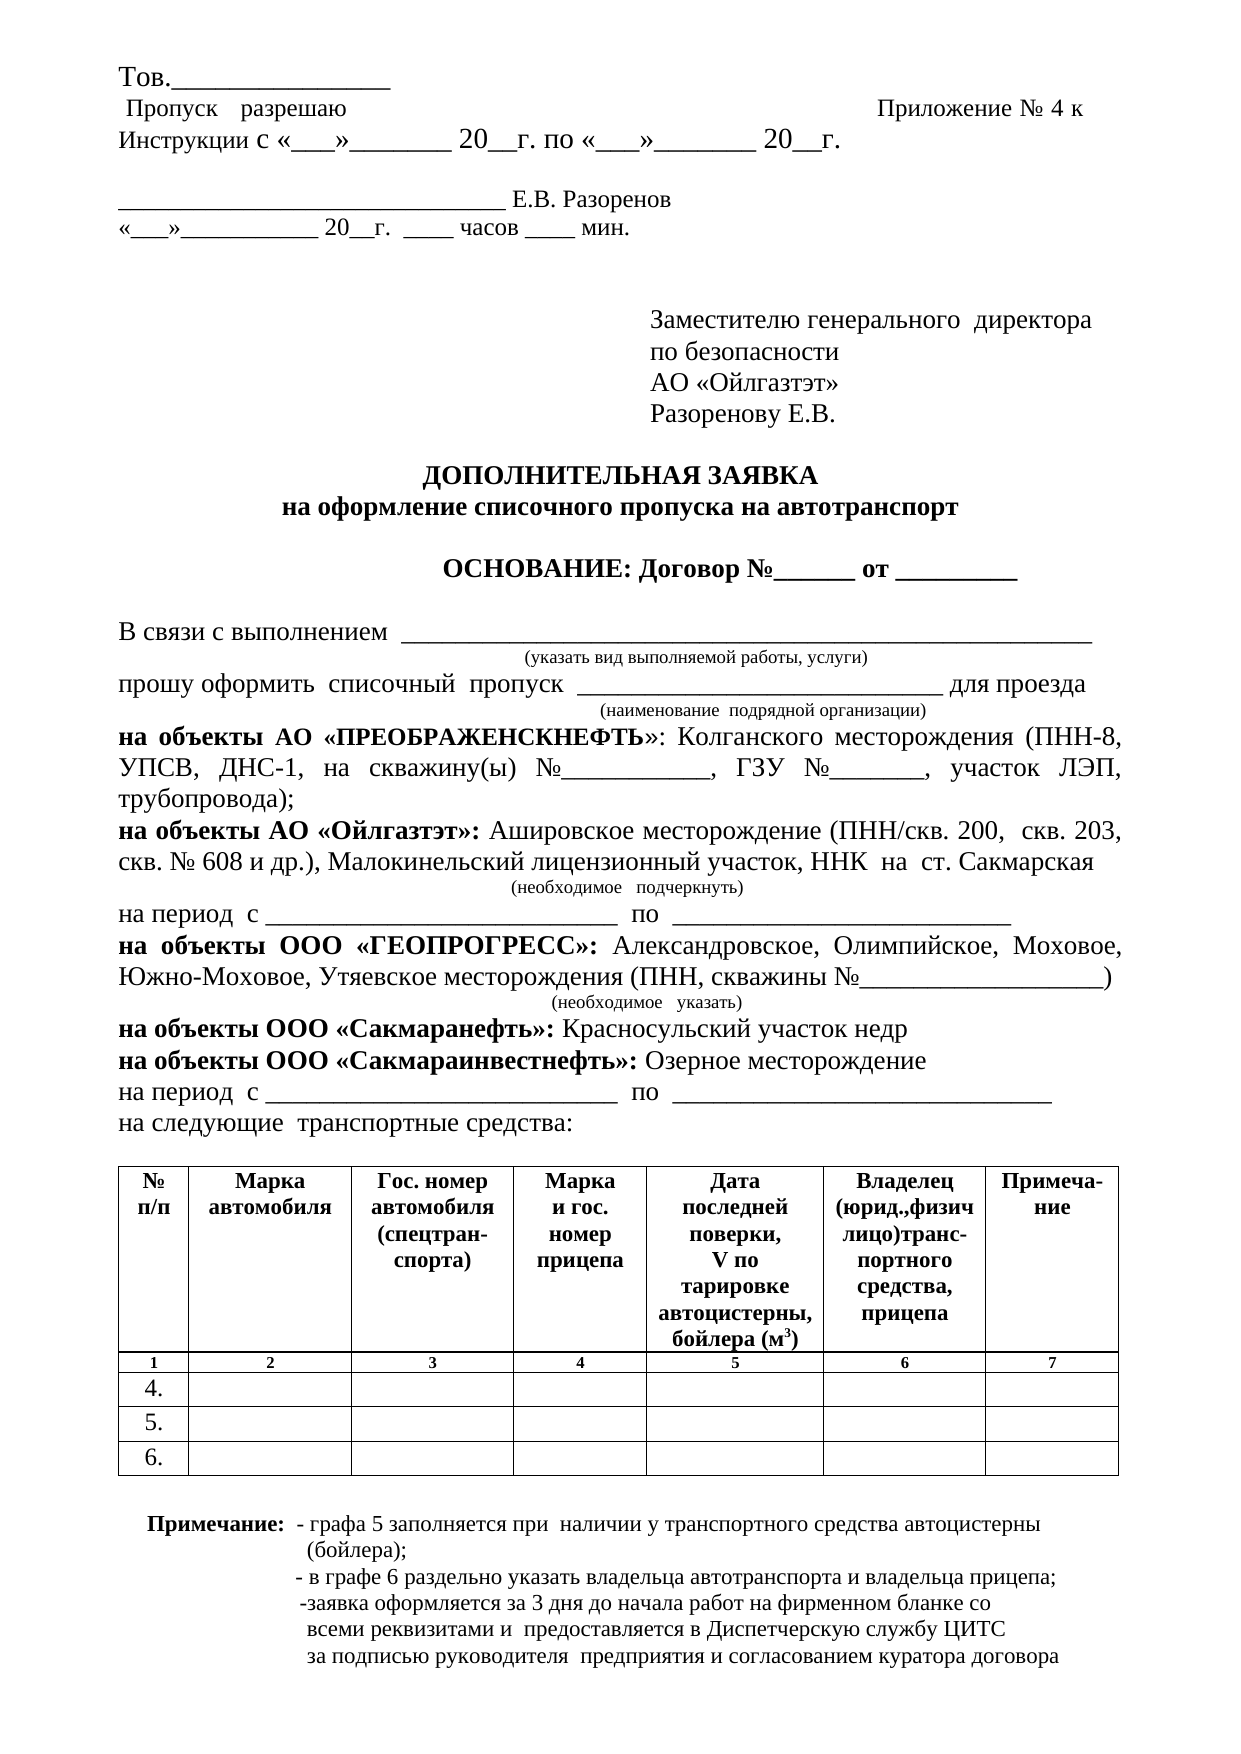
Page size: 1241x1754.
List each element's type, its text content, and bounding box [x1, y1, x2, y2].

text на объекты ООО «Сакмаранефть»: Красносульский участок недр [118, 1013, 1123, 1044]
text «___»___________ 20__г. ____ часов ____ мин. [118, 212, 1093, 241]
list - в графе 6 раздельно указать владельца автотранспорта и владельца прицепа; [118, 1563, 1123, 1589]
text на объекты АО «Ойлгазтэт»: Ашировское месторождение (ПНН/скв. 200, скв. 203, скв. № 608 и др.), Малокинельский лицензионный участок, ННК на ст. Сакмарская [118, 814, 1123, 876]
table_cell 2 [189, 1353, 351, 1372]
table_header Дата последней поверки, V по тарировке автоцистерны, бойлера (м3) [647, 1167, 823, 1351]
text (указать вид выполняемой работы, услуги) [118, 646, 1123, 668]
table_cell [824, 1442, 985, 1475]
table_cell [352, 1442, 513, 1475]
table_cell 6. [119, 1442, 188, 1475]
list за подписью руководителя предприятия и согласованием куратора договора [118, 1642, 1123, 1668]
list -заявка оформляется за 3 дня до начала работ на фирменном бланке со [118, 1589, 1123, 1615]
list Примечание: - графа 5 заполняется при наличии у транспортного средства автоцистерны [118, 1510, 1123, 1536]
text на оформление списочного пропуска на автотранспорт [118, 490, 1123, 521]
table_cell [352, 1407, 513, 1441]
list (бойлера); [118, 1536, 1123, 1563]
table_header Гос. номер автомобиля (спецтран- спорта) [352, 1167, 513, 1351]
table_cell [647, 1442, 823, 1475]
table_cell 4. [119, 1373, 188, 1406]
table_cell [189, 1442, 351, 1475]
table_header № п/п [119, 1167, 188, 1351]
table_cell 7 [986, 1353, 1118, 1372]
text (наименование подрядной организации) [118, 699, 1123, 720]
table_cell [824, 1373, 985, 1406]
table_cell [986, 1373, 1118, 1406]
table_cell [824, 1407, 985, 1441]
table_header Примеча-ние [986, 1167, 1118, 1351]
text ОСНОВАНИЕ: Договор №______ от _________ [118, 553, 1123, 584]
table_cell [189, 1407, 351, 1441]
list всеми реквизитами и предоставляется в Диспетчерскую службу ЦИТС [118, 1615, 1123, 1642]
table_cell 6 [824, 1353, 985, 1372]
text (необходимое подчеркнуть) [118, 876, 1123, 898]
text на следующие транспортные средства: [118, 1106, 1123, 1137]
table_cell [647, 1373, 823, 1406]
table_cell 1 [119, 1353, 188, 1372]
text Разоренову Е.В. [650, 397, 1123, 428]
table_cell [189, 1373, 351, 1406]
table_cell [986, 1407, 1118, 1441]
text (необходимое указать) [118, 991, 1123, 1013]
text ДОПОЛНИТЕЛЬНАЯ ЗАЯВКА [118, 459, 1123, 490]
text прошу оформить списочный пропуск ___________________________ для проезда [118, 668, 1123, 699]
text В связи с выполнением ___________________________________________________ [118, 615, 1123, 646]
subtitle Заместителю генерального директора [650, 270, 1123, 334]
text _______________________________ Е.В. Разоренов [118, 184, 1093, 212]
table_header Марка автомобиля [189, 1167, 351, 1351]
table_cell [986, 1442, 1118, 1475]
table_cell [352, 1373, 513, 1406]
text на объекты ООО «Сакмараинвестнефть»: Озерное месторождение [118, 1044, 1123, 1075]
table_cell [514, 1407, 646, 1441]
table_cell 4 [514, 1353, 646, 1372]
table_header Марка и гос. номер прицепа [514, 1167, 646, 1351]
text на объекты ООО «ГЕОПРОГРЕСС»: Александровское, Олимпийское, Моховое, Южно-Моховое, Утяевское месторождения (ПНН, скважины №__________________) [118, 929, 1123, 991]
text на период с __________________________ по ____________________________ [118, 1075, 1123, 1106]
text на период с __________________________ по _________________________ [118, 898, 1123, 929]
table_cell 5 [647, 1353, 823, 1372]
text по безопасности [650, 334, 1123, 366]
table_cell [514, 1442, 646, 1475]
table_cell 3 [352, 1353, 513, 1372]
text АО «Ойлгазтэт» [650, 366, 1123, 397]
subtitle Пропуск разрешаю Приложение № 4 к Инструкции с «___»_______ 20__г. по «___»_______ 20__г. [118, 93, 1093, 155]
table_cell [514, 1373, 646, 1406]
subtitle Тов._______________ [118, 59, 1093, 93]
text на объекты АО «ПРЕОБРАЖЕНСКНЕФТЬ»: Колганского месторождения (ПНН-8, УПСВ, ДНС-1, на скважину(ы) №___________, ГЗУ №_______, участок ЛЭП, трубопровода); [118, 720, 1123, 814]
table_cell [647, 1407, 823, 1441]
table_header Владелец (юрид.,физич лицо)транс-портного средства, прицепа [824, 1167, 985, 1351]
table_cell 5. [119, 1407, 188, 1441]
